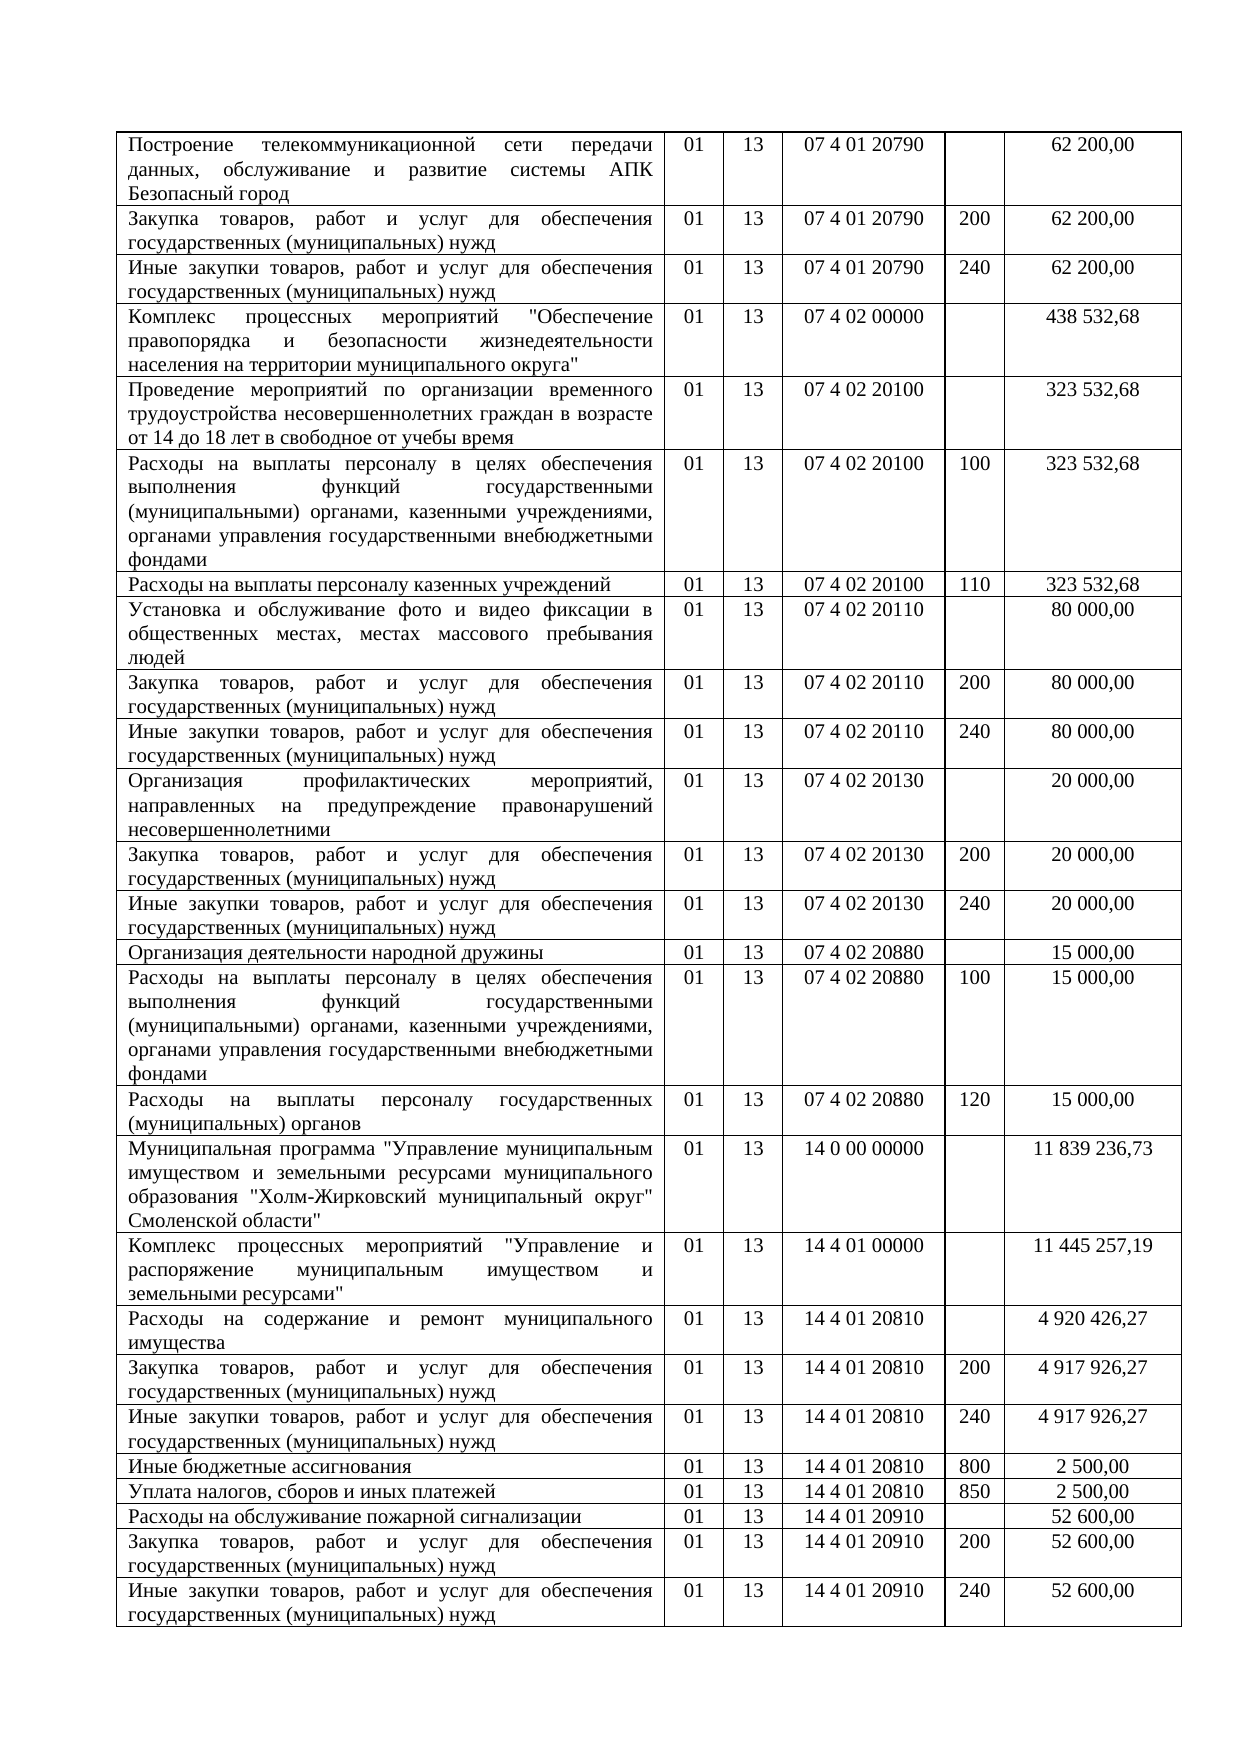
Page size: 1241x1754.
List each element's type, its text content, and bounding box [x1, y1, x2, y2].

table_cell Расходы на выплаты персоналу в целях обеспечения выполнения функций государственными (муниципальными) органами, казенными учреждениями, органами управления государственными внебюджетными фондами [117, 965, 664, 1085]
table_cell 13 [724, 965, 782, 1085]
table_cell 100 [946, 450, 1004, 571]
table_cell 52 600,00 [1005, 1529, 1181, 1577]
table_cell 07 4 02 20130 [783, 842, 944, 890]
table_cell 13 [724, 891, 782, 939]
table_cell Иные закупки товаров, работ и услуг для обеспечения государственных (муниципальных) нужд [117, 891, 664, 939]
table_cell 14 4 01 20810 [783, 1355, 944, 1403]
table_cell 62 200,00 [1005, 206, 1181, 254]
table_cell 240 [946, 1405, 1004, 1453]
table_cell Расходы на выплаты персоналу казенных учреждений [117, 572, 664, 596]
table_cell Установка и обслуживание фото и видео фиксации в общественных местах, местах массового пребывания людей [117, 597, 664, 669]
table_cell 52 600,00 [1005, 1504, 1181, 1528]
table_cell 14 0 00 00000 [783, 1136, 944, 1232]
table_cell 13 [724, 377, 782, 449]
table_cell Иные закупки товаров, работ и услуг для обеспечения государственных (муниципальных) нужд [117, 1405, 664, 1453]
table_cell [946, 304, 1004, 376]
table_cell 13 [724, 940, 782, 964]
table_cell 13 [724, 769, 782, 841]
table_cell 13 [724, 450, 782, 571]
table_cell 13 [724, 1405, 782, 1453]
table_cell Построение телекоммуникационной сети передачи данных, обслуживание и развитие системы АПК Безопасный город [117, 133, 664, 204]
table_cell 323 532,68 [1005, 377, 1181, 449]
table_cell 01 [665, 1355, 723, 1403]
table_cell 240 [946, 1578, 1004, 1626]
table_cell 01 [665, 1306, 723, 1354]
table_cell [946, 377, 1004, 449]
table_cell 07 4 02 20130 [783, 769, 944, 841]
table_cell 07 4 02 20880 [783, 1086, 944, 1134]
table_cell 120 [946, 1086, 1004, 1134]
table_cell 240 [946, 891, 1004, 939]
table_cell 01 [665, 842, 723, 890]
table_cell Комплекс процессных мероприятий "Обеспечение правопорядка и безопасности жизнедеятельности населения на территории муниципального округа" [117, 304, 664, 376]
table_cell 4 920 426,27 [1005, 1306, 1181, 1354]
table_cell 14 4 01 20910 [783, 1504, 944, 1528]
table_cell 240 [946, 719, 1004, 767]
table_cell 13 [724, 1578, 782, 1626]
table_cell 01 [665, 719, 723, 767]
table_cell 07 4 02 00000 [783, 304, 944, 376]
table_cell 01 [665, 377, 723, 449]
table_cell 100 [946, 965, 1004, 1085]
table_cell 13 [724, 1454, 782, 1478]
table_cell 07 4 02 20100 [783, 450, 944, 571]
table_cell 01 [665, 1479, 723, 1503]
table_cell 01 [665, 1405, 723, 1453]
table_cell 07 4 01 20790 [783, 133, 944, 204]
table_cell [946, 1504, 1004, 1528]
table_cell 4 917 926,27 [1005, 1405, 1181, 1453]
table_cell Закупка товаров, работ и услуг для обеспечения государственных (муниципальных) нужд [117, 670, 664, 718]
table_cell 13 [724, 1355, 782, 1403]
table_cell Расходы на выплаты персоналу в целях обеспечения выполнения функций государственными (муниципальными) органами, казенными учреждениями, органами управления государственными внебюджетными фондами [117, 450, 664, 571]
table_cell Проведение мероприятий по организации временного трудоустройства несовершеннолетних граждан в возрасте от 14 до 18 лет в свободное от учебы время [117, 377, 664, 449]
table_cell 850 [946, 1479, 1004, 1503]
table_cell 13 [724, 206, 782, 254]
table_cell Муниципальная программа "Управление муниципальным имуществом и земельными ресурсами муниципального образования "Холм-Жирковский муниципальный округ" Смоленской области" [117, 1136, 664, 1232]
table_cell 07 4 02 20110 [783, 670, 944, 718]
table_cell 15 000,00 [1005, 1086, 1181, 1134]
table_cell 200 [946, 206, 1004, 254]
table_cell 438 532,68 [1005, 304, 1181, 376]
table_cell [117, 1529, 664, 1577]
table_cell 20 000,00 [1005, 769, 1181, 841]
table_cell 13 [724, 1479, 782, 1503]
table_cell 13 [724, 572, 782, 596]
table_cell 14 4 01 20810 [783, 1405, 944, 1453]
table_cell 01 [665, 133, 723, 204]
table_cell 13 [724, 719, 782, 767]
table_cell 01 [665, 965, 723, 1085]
table_cell [946, 597, 1004, 669]
table_cell 01 [665, 670, 723, 718]
table_cell 13 [724, 670, 782, 718]
table_cell 200 [946, 670, 1004, 718]
table_cell 15 000,00 [1005, 965, 1181, 1085]
table_cell 20 000,00 [1005, 842, 1181, 890]
table_cell 11 839 236,73 [1005, 1136, 1181, 1232]
table_cell 01 [665, 1086, 723, 1134]
table_cell 110 [946, 572, 1004, 596]
table_cell 01 [665, 769, 723, 841]
table_cell 62 200,00 [1005, 133, 1181, 204]
table_cell 14 4 01 00000 [783, 1233, 944, 1305]
table_cell 200 [946, 1355, 1004, 1403]
table_cell 01 [665, 1578, 723, 1626]
table_cell Иные закупки товаров, работ и услуг для обеспечения государственных (муниципальных) нужд [117, 1578, 664, 1626]
table_cell 01 [665, 940, 723, 964]
table_cell 2 500,00 [1005, 1454, 1181, 1478]
table_cell Организация профилактических мероприятий, направленных на предупреждение правонарушений несовершеннолетними [117, 769, 664, 841]
table_cell 01 [665, 891, 723, 939]
table_cell 07 4 01 20790 [783, 255, 944, 303]
table_cell 01 [665, 450, 723, 571]
table_cell [946, 940, 1004, 964]
table_cell Закупка товаров, работ и услуг для обеспечения государственных (муниципальных) нужд [117, 1355, 664, 1403]
table_cell [946, 133, 1004, 204]
table_cell 14 4 01 20810 [783, 1479, 944, 1503]
table_cell 01 [665, 255, 723, 303]
table_cell Организация деятельности народной дружины [117, 940, 664, 964]
table_cell 13 [724, 1504, 782, 1528]
table_cell 800 [946, 1454, 1004, 1478]
table_cell 14 4 01 20810 [783, 1306, 944, 1354]
table_cell 07 4 02 20880 [783, 940, 944, 964]
table_cell 01 [665, 1504, 723, 1528]
table_cell Уплата налогов, сборов и иных платежей [117, 1479, 664, 1503]
table_cell 14 4 01 20910 [783, 1578, 944, 1626]
table_cell 13 [724, 1086, 782, 1134]
table_cell Расходы на выплаты персоналу государственных (муниципальных) органов [117, 1086, 664, 1134]
table_cell Иные закупки товаров, работ и услуг для обеспечения государственных (муниципальных) нужд [117, 255, 664, 303]
table_cell 07 4 02 20100 [783, 377, 944, 449]
table_cell 200 [946, 842, 1004, 890]
table_cell 13 [724, 597, 782, 669]
table_cell Закупка товаров, работ и услуг для обеспечения государственных (муниципальных) нужд [117, 206, 664, 254]
table_cell [946, 1306, 1004, 1354]
table_cell 01 [665, 1529, 723, 1577]
table_cell 07 4 02 20110 [783, 719, 944, 767]
table_cell 323 532,68 [1005, 450, 1181, 571]
table_cell 01 [665, 597, 723, 669]
table_cell 01 [665, 1136, 723, 1232]
table_cell 14 4 01 20910 [783, 1529, 944, 1577]
table_cell 15 000,00 [1005, 940, 1181, 964]
table_cell 4 917 926,27 [1005, 1355, 1181, 1403]
table_cell 01 [665, 1233, 723, 1305]
table_cell 11 445 257,19 [1005, 1233, 1181, 1305]
table_cell 01 [665, 206, 723, 254]
table_cell 20 000,00 [1005, 891, 1181, 939]
table_cell [946, 1233, 1004, 1305]
table_cell [946, 1136, 1004, 1232]
table_cell 200 [946, 1529, 1004, 1577]
table_cell 07 4 02 20130 [783, 891, 944, 939]
table_cell 13 [724, 842, 782, 890]
table_cell 80 000,00 [1005, 597, 1181, 669]
table_cell Иные закупки товаров, работ и услуг для обеспечения государственных (муниципальных) нужд [117, 719, 664, 767]
table_cell 13 [724, 1529, 782, 1577]
table_cell Иные бюджетные ассигнования [117, 1454, 664, 1478]
table_cell 01 [665, 304, 723, 376]
table_cell 62 200,00 [1005, 255, 1181, 303]
table_cell 80 000,00 [1005, 670, 1181, 718]
table_cell 01 [665, 1454, 723, 1478]
table_cell 13 [724, 255, 782, 303]
table_cell 14 4 01 20810 [783, 1454, 944, 1478]
table_cell 13 [724, 1306, 782, 1354]
table_cell 323 532,68 [1005, 572, 1181, 596]
table_cell 07 4 02 20100 [783, 572, 944, 596]
table_cell 01 [665, 572, 723, 596]
table_cell 13 [724, 1136, 782, 1232]
table_cell [946, 769, 1004, 841]
table_cell 2 500,00 [1005, 1479, 1181, 1503]
table_cell 80 000,00 [1005, 719, 1181, 767]
table_cell Закупка товаров, работ и услуг для обеспечения государственных (муниципальных) нужд [117, 842, 664, 890]
table_cell 13 [724, 133, 782, 204]
table_cell 52 600,00 [1005, 1578, 1181, 1626]
table_cell Комплекс процессных мероприятий "Управление и распоряжение муниципальным имуществом и земельными ресурсами" [117, 1233, 664, 1305]
table_cell 13 [724, 1233, 782, 1305]
table_cell 240 [946, 255, 1004, 303]
table_cell 07 4 02 20110 [783, 597, 944, 669]
table_cell Расходы на обслуживание пожарной сигнализации [117, 1504, 664, 1528]
table_cell 13 [724, 304, 782, 376]
table_cell 07 4 01 20790 [783, 206, 944, 254]
table_cell 07 4 02 20880 [783, 965, 944, 1085]
table_cell Расходы на содержание и ремонт муниципального имущества [117, 1306, 664, 1354]
